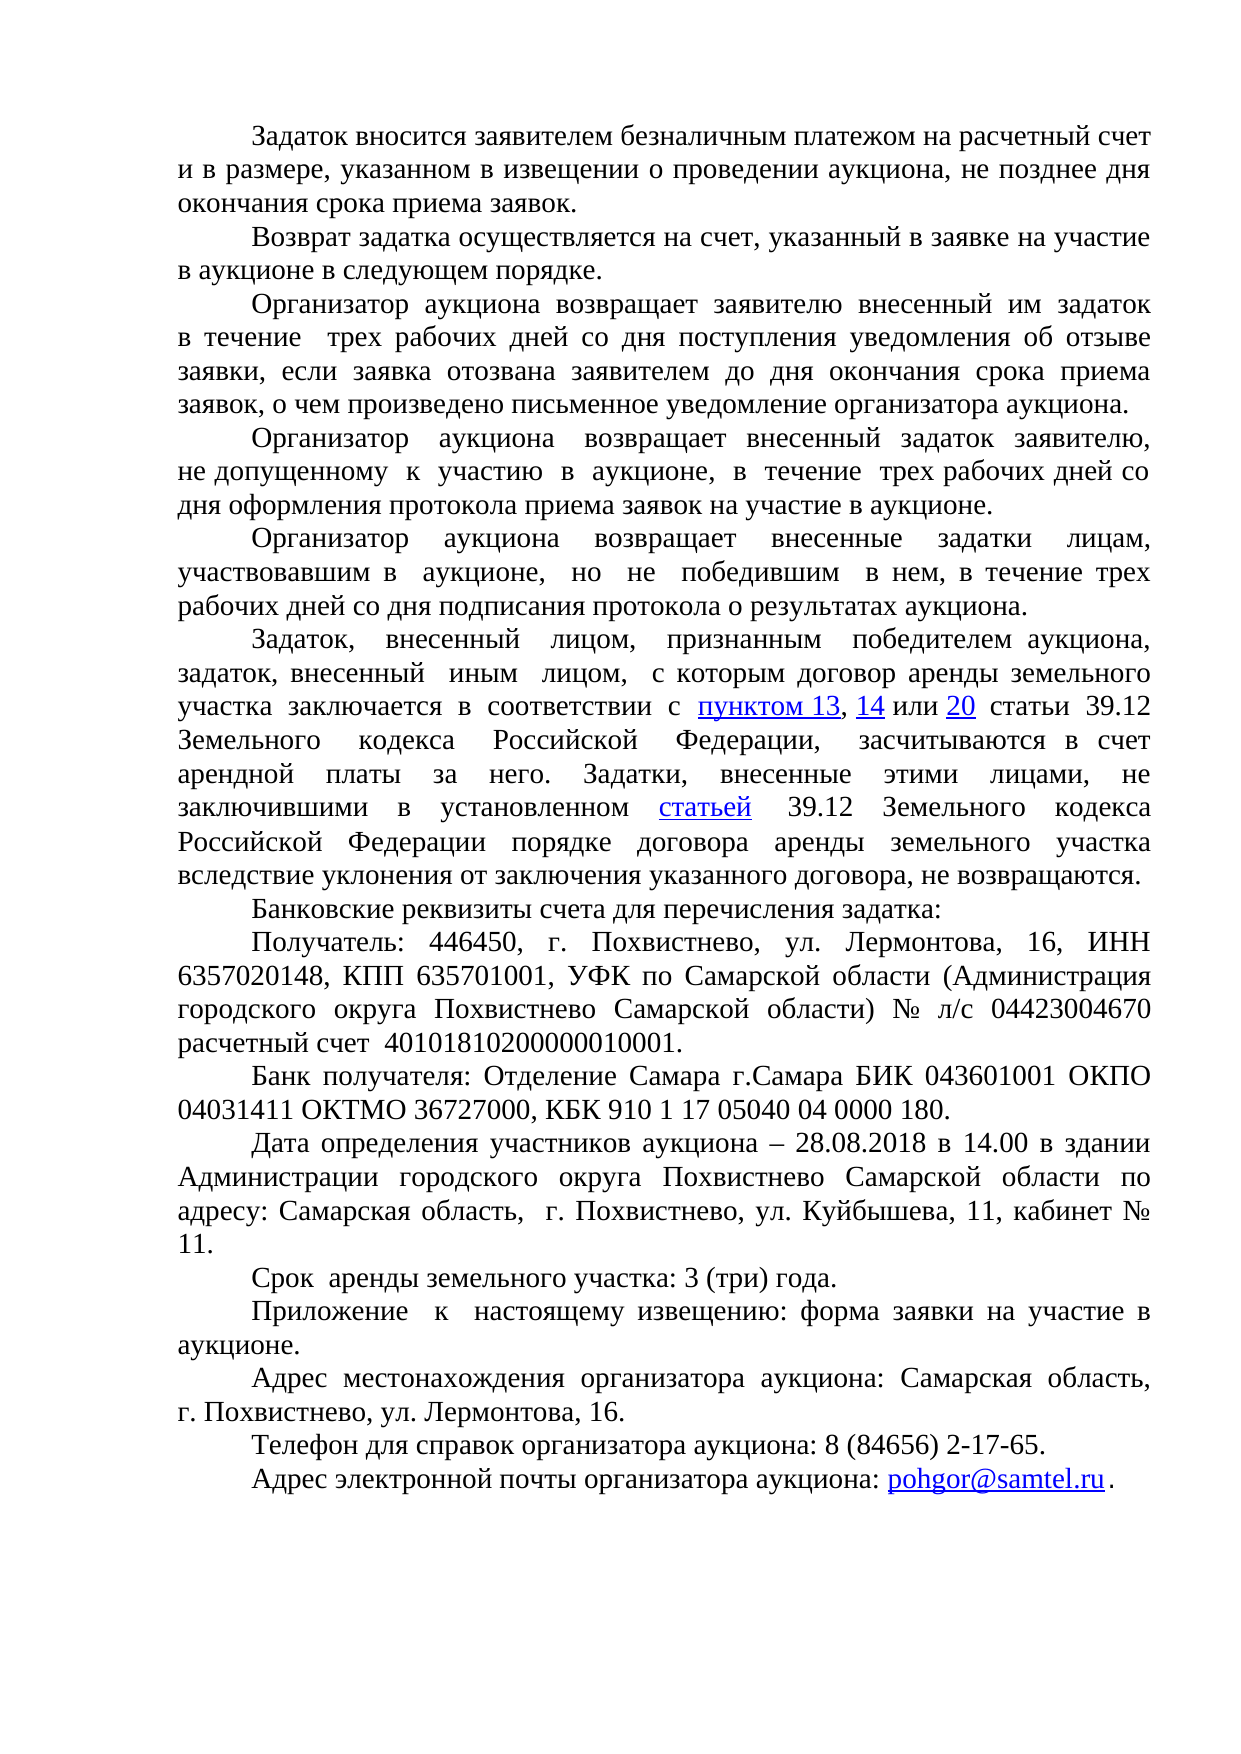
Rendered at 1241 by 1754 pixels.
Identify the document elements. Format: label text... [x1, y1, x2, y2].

text Задаток вносится заявителем безналичным платежом на расчетный счет и в размере, указанном в извещении о проведении аукциона, не позднее дня окончания срока приема заявок. [177, 118, 1152, 219]
text Организатор аукциона возвращает внесенный задаток заявителю, не допущенному к участию в аукционе, в течение трех рабочих дней со дня оформления протокола приема заявок на участие в аукционе. [177, 420, 1152, 521]
text Адрес электронной почты организатора аукциона: pohgorHYPERLINK "mailto:pohgor@samtel.ru"@HYPERLINK "mailto:pohgor@samtel.ru"samtelHYPERLINK "mailto:pohgor@samtel.ru".HYPERLINK "mailto:pohgor@samtel.ru"ru. [177, 1461, 1152, 1495]
text Банковские реквизиты счета для перечисления задатка: [177, 891, 1152, 924]
text Организатор аукциона возвращает заявителю внесенный им задаток в течение трех рабочих дней со дня поступления уведомления об отзыве заявки, если заявка отозвана заявителем до дня окончания срока приема заявок, о чем произведено письменное уведомление организатора аукциона. [177, 286, 1152, 420]
text Приложение к настоящему извещению: форма заявки на участие в аукционе. [177, 1293, 1152, 1360]
text Возврат задатка осуществляется на счет, указанный в заявке на участие в аукционе в следующем порядке. [177, 219, 1152, 286]
text Задаток, внесенный лицом, признанным победителем аукциона, задаток, внесенный иным лицом, с которым договор аренды земельного участка заключается в соответствии с пунктом 13, 14 или 20 статьи 39.12 Земельного кодекса Российской Федерации, засчитываются в счет арендной платы за него. Задатки, внесенные этими лицами, не заключившими в установленном статьей 39.12 Земельного кодекса Российской Федерации порядке договора аренды земельного участка вследствие уклонения от заключения указанного договора, не возвращаются. [177, 621, 1152, 891]
text Телефон для справок организатора аукциона: 8 (84656) 2-17-65. [177, 1427, 1152, 1461]
text Организатор аукциона возвращает внесенные задатки лицам, участвовавшим в аукционе, но не победившим в нем, в течение трех рабочих дней со дня подписания протокола о результатах аукциона. [177, 521, 1152, 621]
text Банк получателя: Отделение Самара г.Самара БИК 043601001 ОКПО 04031411 ОКТМО 36727000, КБК 910 1 17 05040 04 0000 180. [177, 1058, 1152, 1126]
text Получатель: 446450, г. Похвистнево, ул. Лермонтова, 16, ИНН 6357020148, КПП 635701001, УФК по Самарской области (Администрация городского округа Похвистнево Самарской области) № л/с 04423004670 расчетный счет 40101810200000010001. [177, 924, 1152, 1058]
text Срок аренды земельного участка: 3 (три) года. [177, 1260, 1152, 1293]
text Адрес местонахождения организатора аукциона: Самарская область, г. Похвистнево, ул. Лермонтова, 16. [177, 1360, 1152, 1427]
text Дата определения участников аукциона – 28.08.2018 в 14.00 в здании Администрации городского округа Похвистнево Самарской области по адресу: Самарская область, г. Похвистнево, ул. Куйбышева, 11, кабинет № 11. [177, 1126, 1152, 1260]
